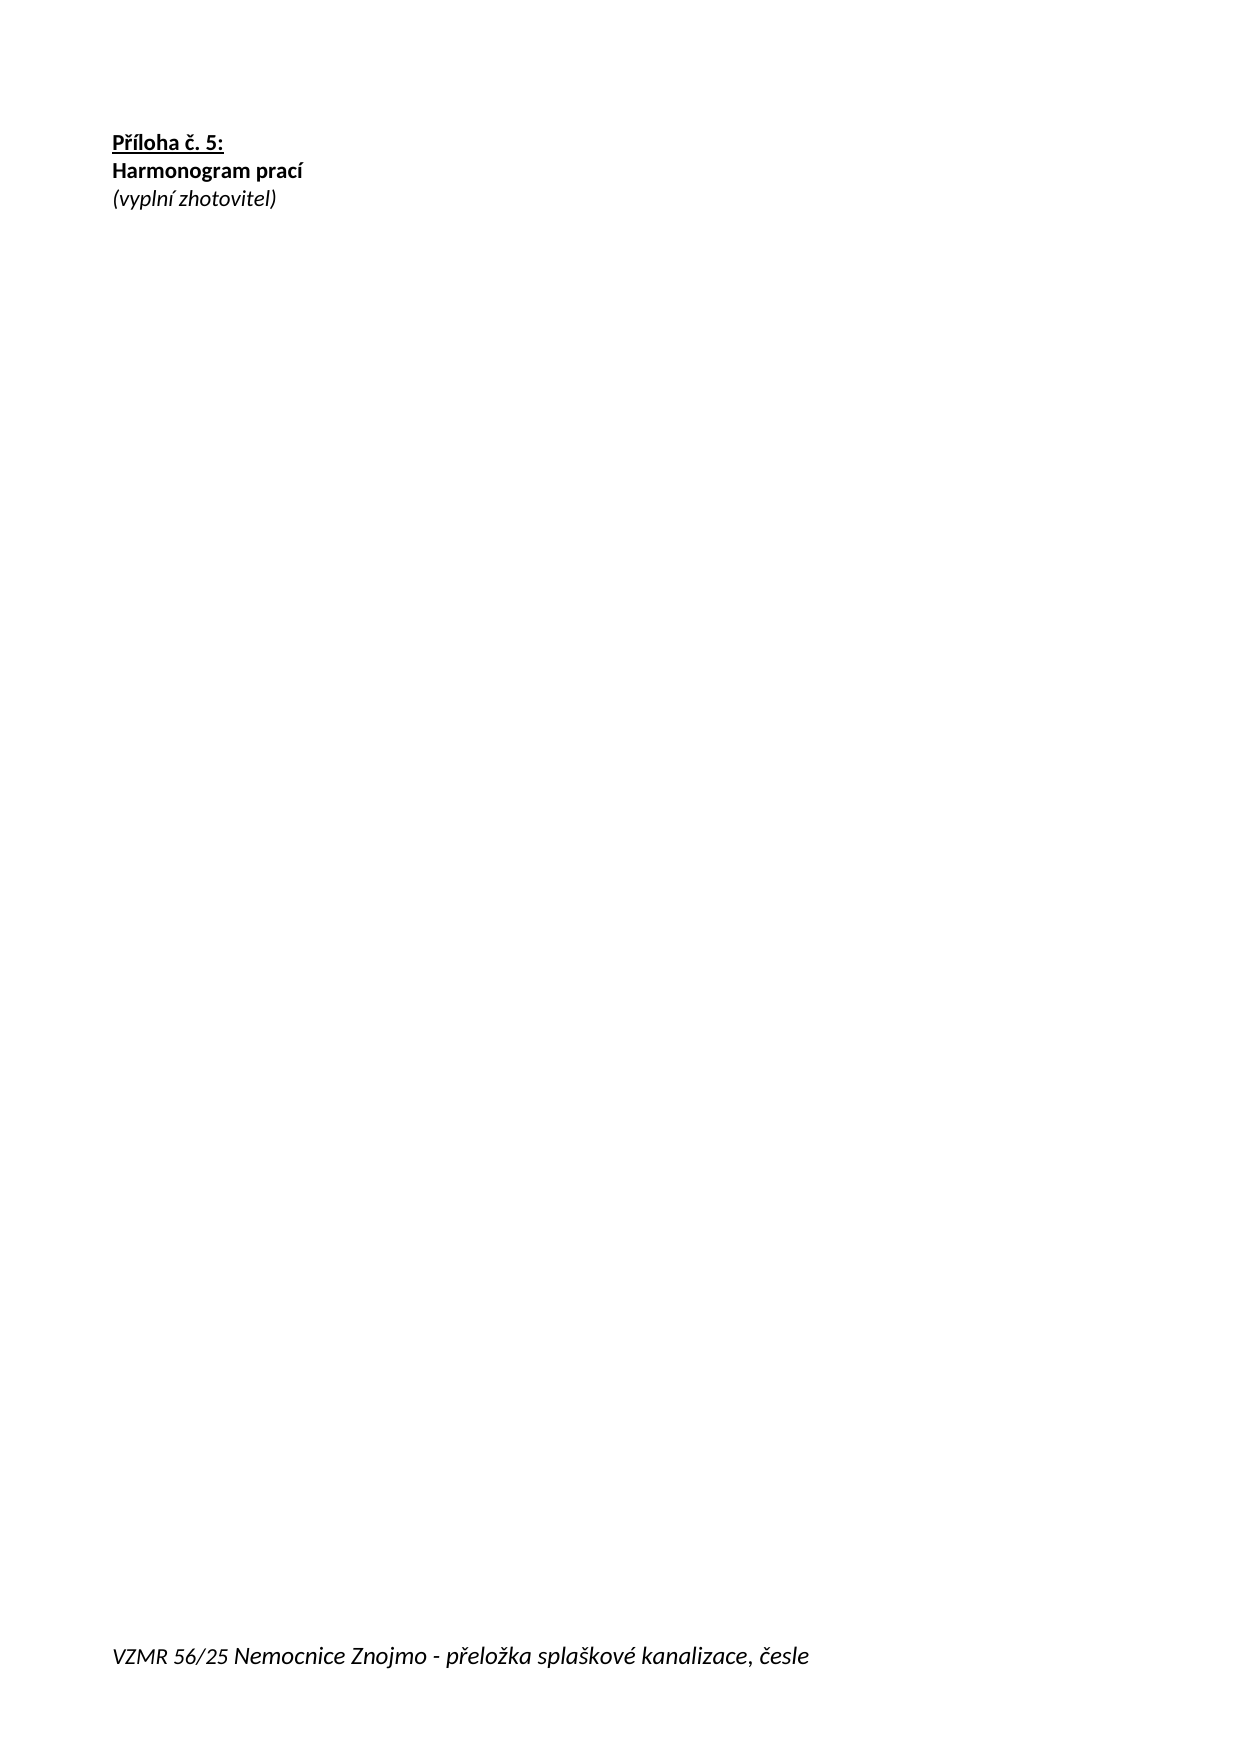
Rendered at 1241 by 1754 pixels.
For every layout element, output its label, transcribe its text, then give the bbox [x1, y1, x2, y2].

text (vyplní zhotovitel) [112, 184, 1064, 212]
text Příloha č. 5: [112, 128, 1064, 156]
text Harmonogram prací [112, 156, 1064, 184]
